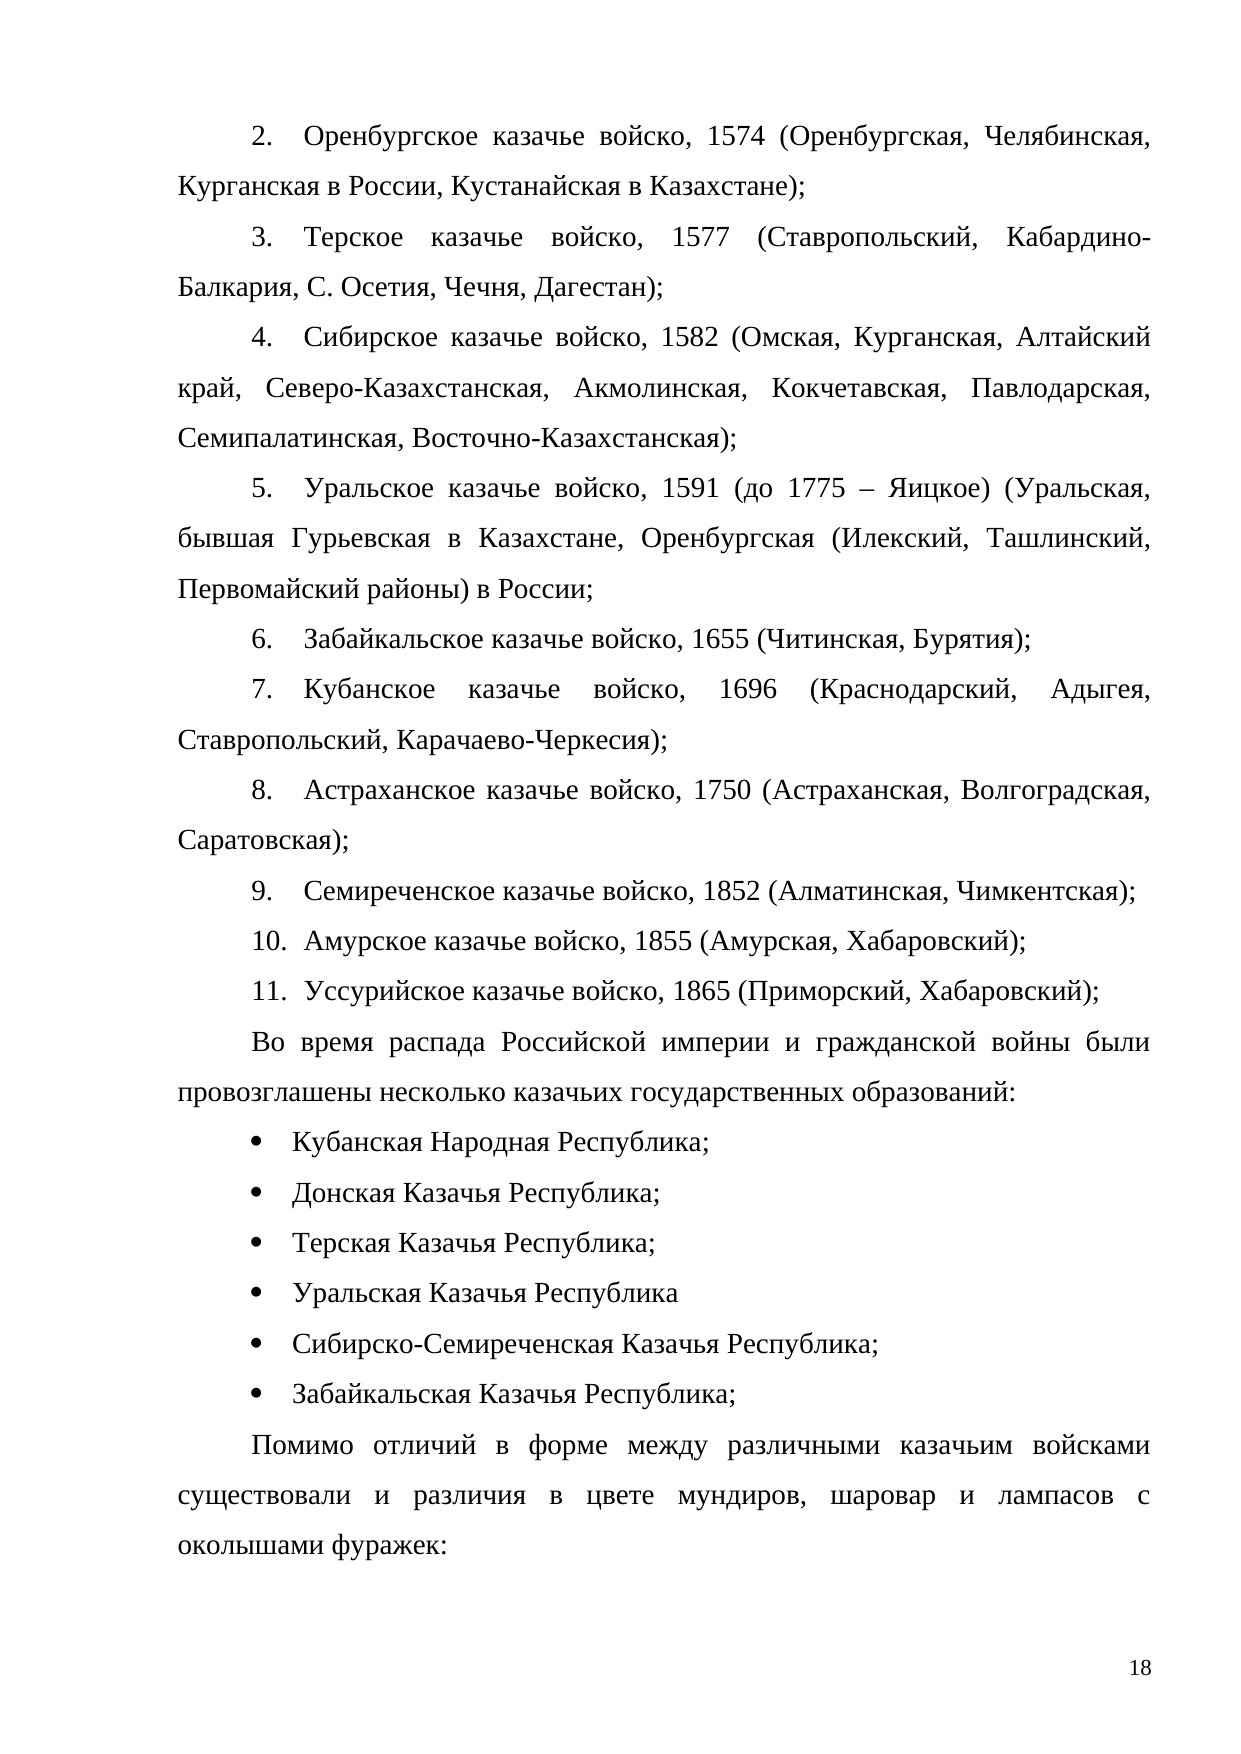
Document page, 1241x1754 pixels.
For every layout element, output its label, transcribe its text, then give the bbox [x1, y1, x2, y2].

list Уссурийское казачье войско, 1865 (Приморский, Хабаровский); [177, 973, 1152, 1007]
list Кубанское казачье войско, 1696 (Краснодарский, Адыгея, Ставропольский, Карачаево-Черкесия); [177, 672, 1152, 755]
list Забайкальская Казачья Республика; [177, 1376, 1152, 1410]
text Во время распада Российской империи и гражданской войны были провозглашены несколько казачьих государственных образований: [177, 1024, 1152, 1108]
list Донская Казачья Республика; [177, 1175, 1152, 1208]
list Сибирско-Семиреченская Казачья Республика; [177, 1326, 1152, 1360]
list Терское казачье войско, 1577 (Ставропольский, Кабардино-Балкария, С. Осетия, Чечня, Дагестан); [177, 219, 1152, 303]
list Забайкальское казачье войско, 1655 (Читинская, Бурятия); [177, 621, 1152, 655]
list Уральская Казачья Республика [177, 1276, 1152, 1309]
list Кубанская Народная Республика; [177, 1124, 1152, 1158]
list Семиреченское казачье войско, 1852 (Алматинская, Чимкентская); [177, 873, 1152, 906]
list Сибирское казачье войско, 1582 (Омская, Курганская, Алтайский край, Северо-Казахстанская, Акмолинская, Кокчетавская, Павлодарская, Семипалатинская, Восточно-Казахстанская); [177, 319, 1152, 453]
text Помимо отличий в форме между различными казачьим войсками существовали и различия в цвете мундиров, шаровар и лампасов с околышами фуражек: [177, 1427, 1152, 1561]
list Оренбургское казачье войско, 1574 (Оренбургская, Челябинская, Курганская в России, Кустанайская в Казахстане); [177, 118, 1152, 202]
list Амурское казачье войско, 1855 (Амурская, Хабаровский); [177, 923, 1152, 957]
list Терская Казачья Республика; [177, 1225, 1152, 1259]
list Уральское казачье войско, 1591 (до 1775 – Яицкое) (Уральская, бывшая Гурьевская в Казахстане, Оренбургская (Илекский, Ташлинский, Первомайский районы) в России; [177, 470, 1152, 604]
list Астраханское казачье войско, 1750 (Астраханская, Волгоградская, Саратовская); [177, 772, 1152, 856]
